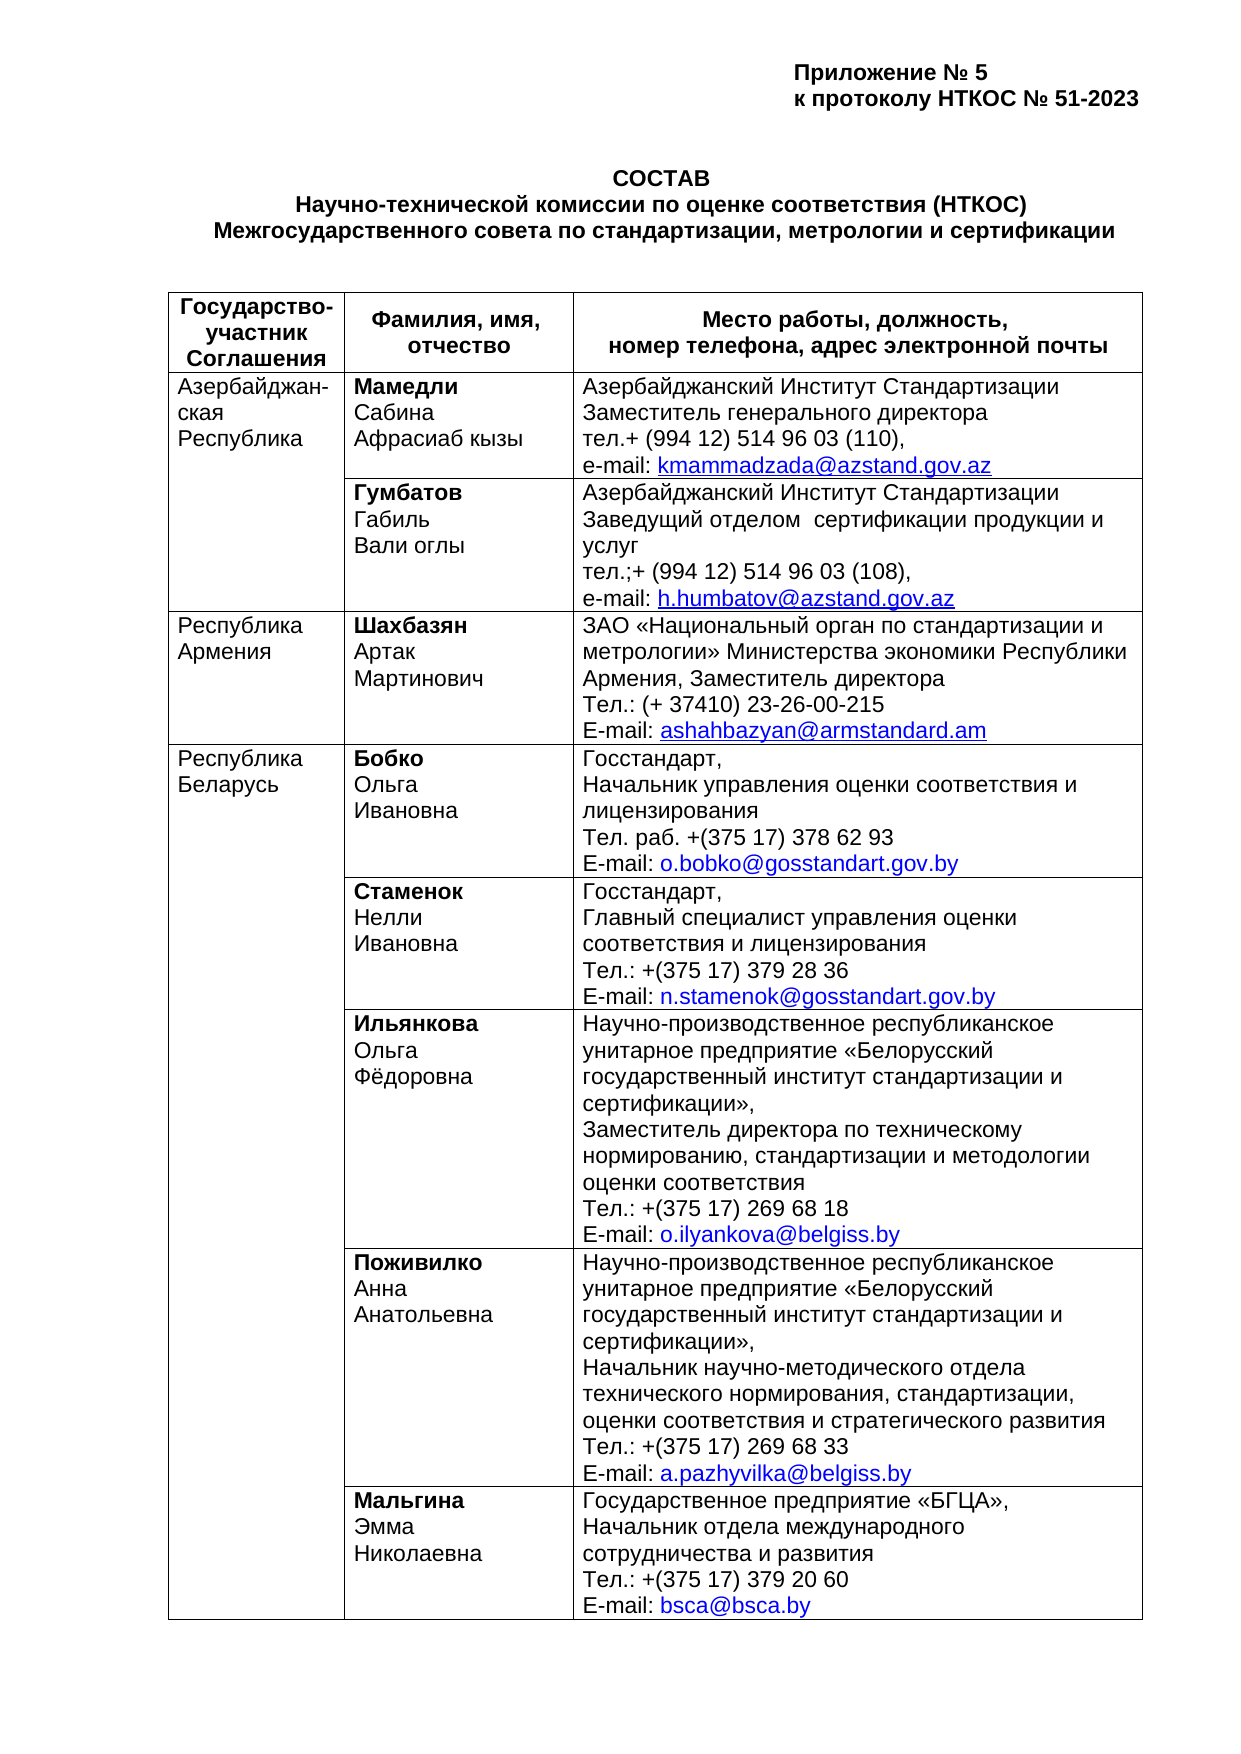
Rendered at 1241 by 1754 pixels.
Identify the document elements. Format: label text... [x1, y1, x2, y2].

table_cell Государственное предприятие «БГЦА», Начальник отдела международного сотрудничества и развития Тел.: +(375 17) 379 20 60 E-mail: bsca@bsca.by [574, 1487, 1142, 1619]
table_cell Азербайджанский Институт Стандартизации Заведущий отделом сертификации продукции и услуг тел.;+ (994 12) 514 96 03 (108), e-mail: h.humbatov@azstand.gov.az [574, 479, 1142, 611]
table_cell Мальгина Эмма Николаевна [345, 1487, 573, 1619]
title СОСТАВ Научно-технической комиссии по оценке соответствия (НТКОС) Межгосударственного совета по стандартизации, метрологии и сертификации [177, 164, 1152, 243]
table_cell Республика Армения [169, 612, 344, 744]
title к протоколу НТКОС № 51-2023 [177, 85, 1152, 112]
table_header Фамилия, имя, отчество [345, 293, 573, 372]
table_cell Шахбазян Артак Мартинович [345, 612, 573, 744]
table_cell Бобко Ольга Ивановна [345, 745, 573, 877]
table_cell Стаменок Нелли Ивановна [345, 878, 573, 1009]
table_cell Научно-производственное республиканское унитарное предприятие «Белорусский государственный институт стандартизации и сертификации», Заместитель директора по техническому нормированию, стандартизации и методологии оценки соответствия Тел.: +(375 17) 269 68 18 Е-mail: o.ilyankova@belgiss.by [574, 1010, 1142, 1248]
table_cell Республика Беларусь [169, 745, 344, 1619]
table_header Место работы, должность, номер телефона, адрес электронной почты [574, 293, 1142, 372]
table_cell ЗАО «Национальный орган по стандартизации и метрологии» Министерства экономики Республики Армения, Заместитель директора Тел.: (+ 37410) 23-26-00-215 Е-mail: ashahbazyan@armstandard.am [574, 612, 1142, 744]
table_cell Мамедли Сабина Афрасиаб кызы [345, 373, 573, 478]
table_cell Ильянкова Ольга Фёдоровна [345, 1010, 573, 1248]
title Приложение № 5 [177, 59, 1152, 85]
table_cell Азербайджанский Институт Стандартизации Заместитель генерального директора тел.+ (994 12) 514 96 03 (110), e-mail: kmammadzada@azstand.gov.az [574, 373, 1142, 478]
table_cell Поживилко Анна Анатольевна [345, 1249, 573, 1486]
table_cell Гумбатов Габиль Вали оглы [345, 479, 573, 611]
table_cell Госстандарт, Начальник управления оценки соответствия и лицензирования Тел. раб. +(375 17) 378 62 93 E-mail: o.bobko@gosstandart.gov.by [574, 745, 1142, 877]
table_cell Госстандарт, Главный специалист управления оценки соответствия и лицензирования Тел.: +(375 17) 379 28 36 E-mail: n.stamenok@gosstandart.gov.by [574, 878, 1142, 1009]
table_cell Научно-производственное республиканское унитарное предприятие «Белорусский государственный институт стандартизации и сертификации», Начальник научно-методического отдела технического нормирования, стандартизации, оценки соответствия и стратегического развития Тел.: +(375 17) 269 68 33 Е-mail: a.pazhyvilka@belgiss.by [574, 1249, 1142, 1486]
table_cell Азербайджан-ская Республика [169, 373, 344, 611]
table_header Государство-участник Соглашения [169, 293, 344, 372]
